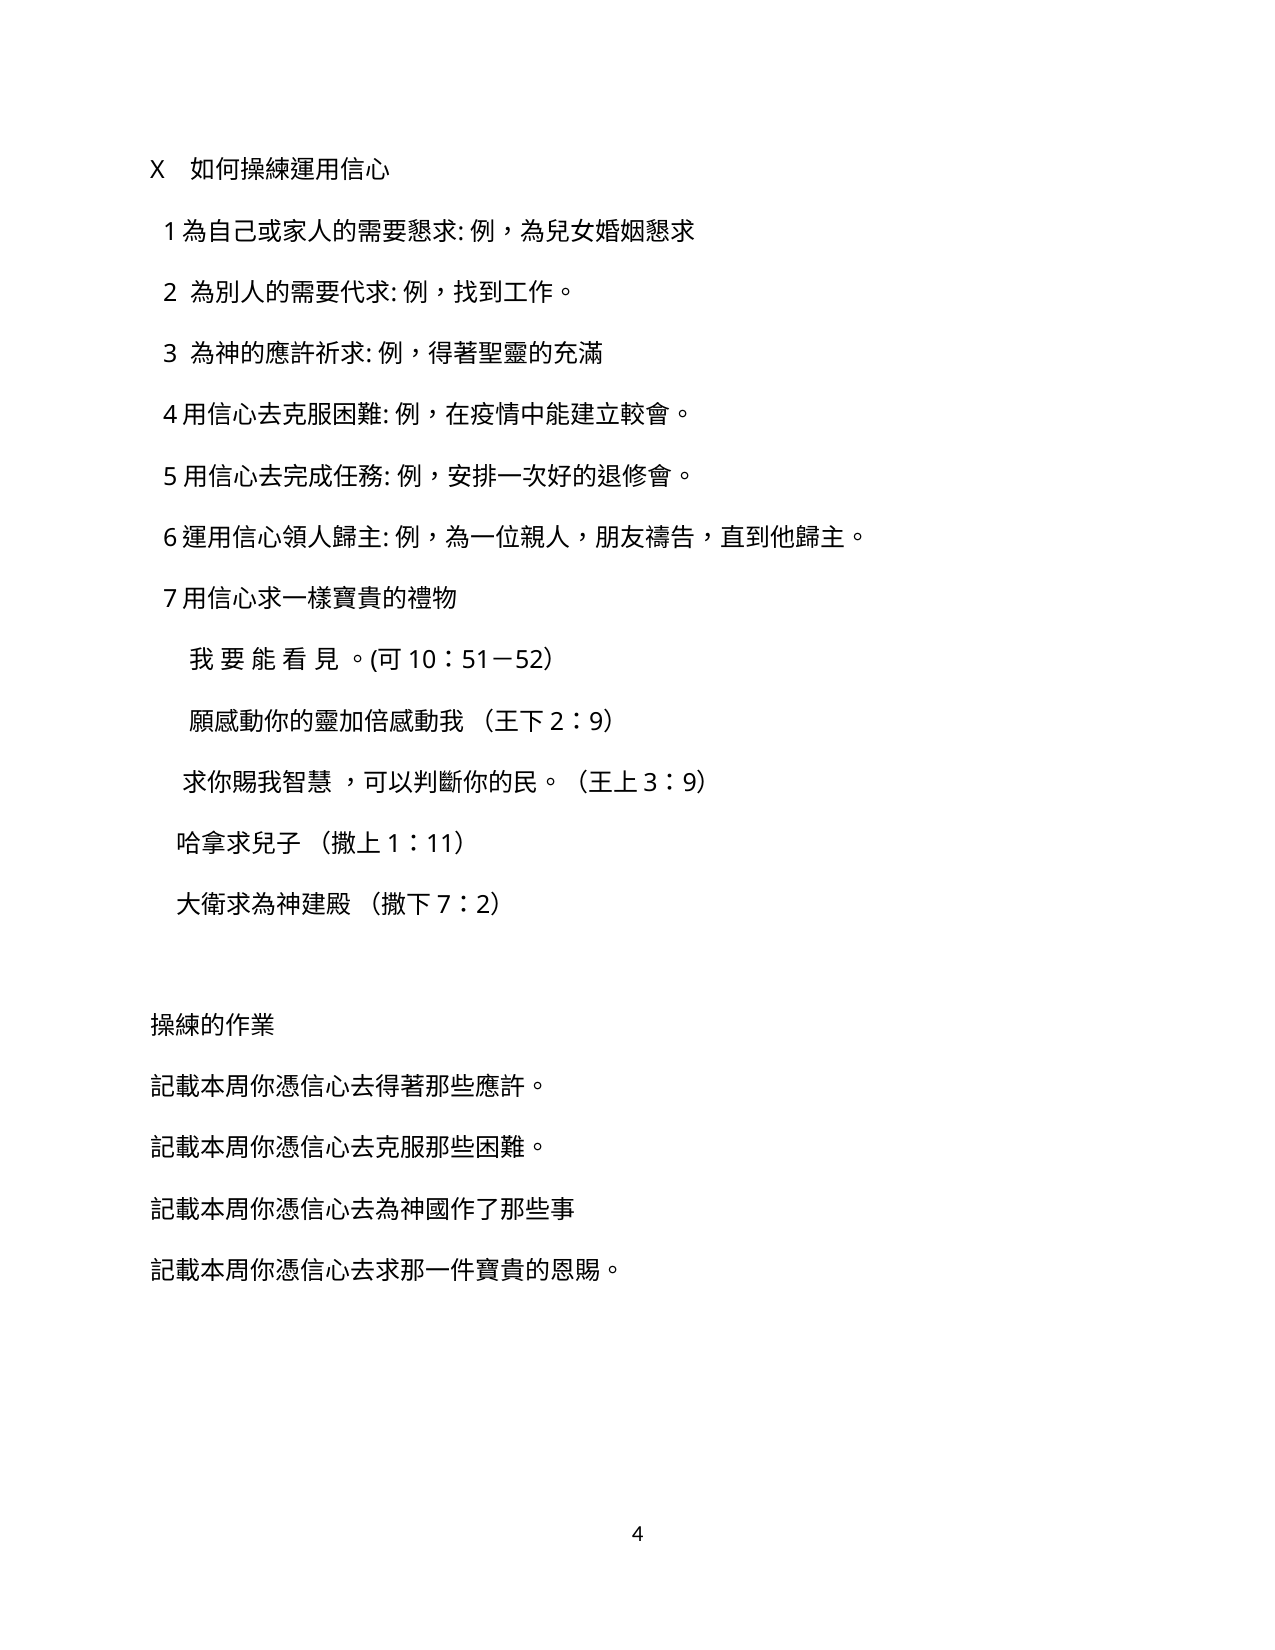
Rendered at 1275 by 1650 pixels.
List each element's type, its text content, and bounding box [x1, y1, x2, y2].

text 記載本周你憑信心去得著那些應許。 [150, 1067, 1125, 1103]
text 4用信心去克服困難: 例，在疫情中能建立較會。 [150, 395, 1125, 431]
text 2 為別人的需要代求: 例，找到工作。 [150, 272, 1125, 309]
text 7用信心求一樣寶貴的禮物 [150, 579, 1125, 615]
text 哈拿求兒子 （撒上1：11） [150, 824, 1125, 860]
text 大衛求為神建殿 （撒下7：2） [150, 885, 1125, 921]
text X 如何操練運用信心 [150, 150, 1125, 186]
text 記載本周你憑信心去求那一件寶貴的恩賜。 [150, 1250, 1125, 1287]
text 願感動你的靈加倍感動我 （王下2：9） [150, 701, 1125, 737]
text 3 為神的應許祈求: 例，得著聖靈的充滿 [150, 334, 1125, 370]
text 操練的作業 [150, 1005, 1125, 1042]
text 我 要 能 看 見 。(可10：51－52） [150, 640, 1125, 676]
text 1為自己或家人的需要懇求: 例，為兒女婚姻懇求 [150, 211, 1125, 247]
text 求你賜我智慧 ，可以判斷你的民。（王上3：9） [150, 762, 1125, 799]
text 記載本周你憑信心去為神國作了那些事 [150, 1189, 1125, 1225]
text 5 用信心去完成任務: 例，安排一次好的退修會。 [150, 456, 1125, 492]
text 記載本周你憑信心去克服那些困難。 [150, 1128, 1125, 1164]
text 6運用信心領人歸主: 例，為一位親人，朋友禱告，直到他歸主。 [150, 517, 1125, 554]
